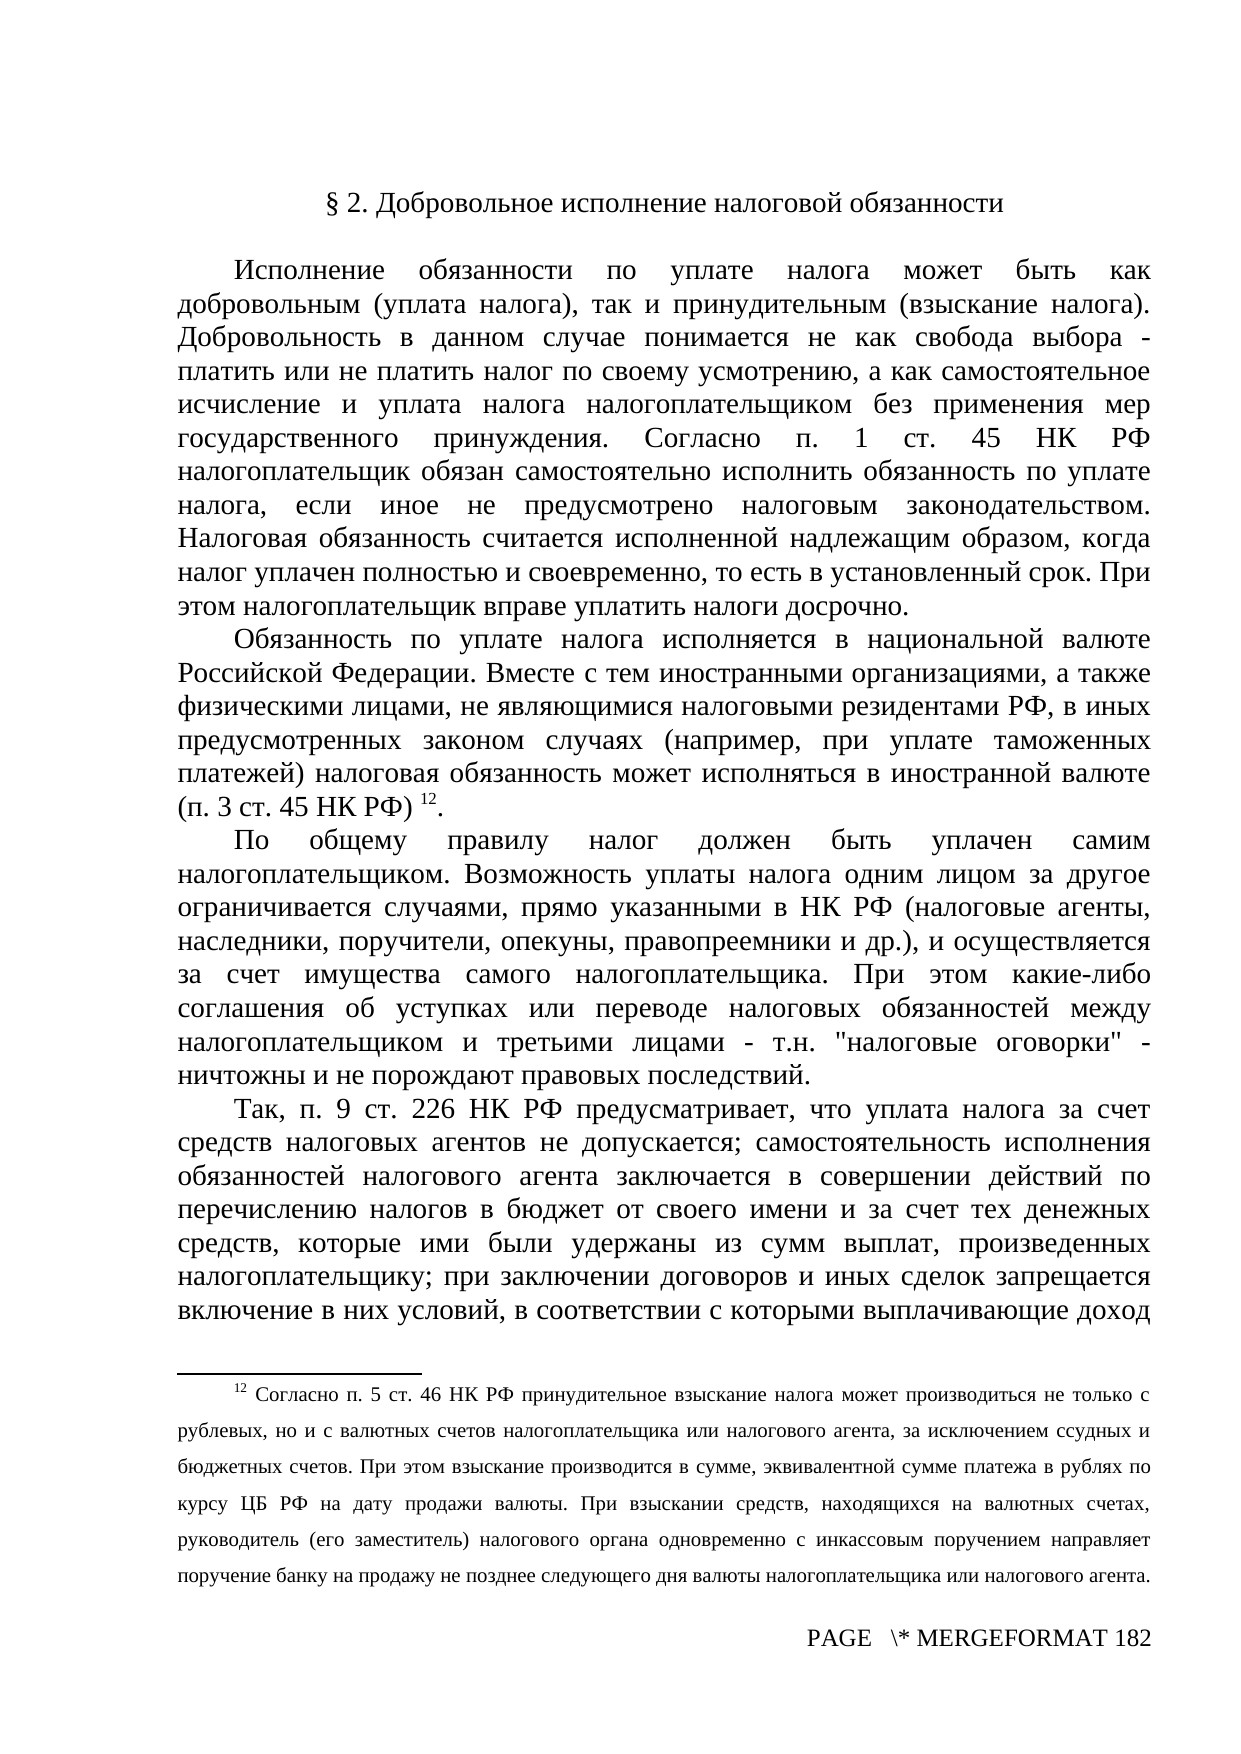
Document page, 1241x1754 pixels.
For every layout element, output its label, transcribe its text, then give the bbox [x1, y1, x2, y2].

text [177, 1091, 1152, 1326]
text § 2. Добровольное исполнение налоговой обязанности [177, 185, 1152, 219]
text По общему правилу налог должен быть уплачен самим налогоплательщиком. Возможность уплаты налога одним лицом за другое ограничивается случаями, прямо указанными в НК РФ (налоговые агенты, наследники, поручители, опекуны, правопреемники и др.), и осуществляется за счет имущества самого налогоплательщика. При этом какие-либо соглашения об уступках или переводе налоговых обязанностей между налогоплательщиком и третьими лицами - т.н. "налоговые оговорки" - ничтожны и не порождают правовых последствий. [177, 822, 1152, 1091]
text Обязанность по уплате налога исполняется в национальной валюте Российской Федерации. Вместе с тем иностранными организациями, а также физическими лицами, не являющимися налоговыми резидентами РФ, в иных предусмотренных законом случаях (например, при уплате таможенных платежей) налоговая обязанность может исполняться в иностранной валюте (п. 3 ст. 45 НК РФ) . [177, 621, 1152, 822]
text Исполнение обязанности по уплате налога может быть как добровольным (уплата налога), так и принудительным (взыскание налога). Добровольность в данном случае понимается не как свобода выбора - платить или не платить налог по своему усмотрению, а как самостоятельное исчисление и уплата налога налогоплательщиком без применения мер государственного принуждения. Согласно п. 1 ст. 45 НК РФ налогоплательщик обязан самостоятельно исполнить обязанность по уплате налога, если иное не предусмотрено налоговым законодательством. Налоговая обязанность считается исполненной надлежащим образом, когда налог уплачен полностью и своевременно, то есть в установленный срок. При этом налогоплательщик вправе уплатить налоги досрочно. [177, 252, 1152, 621]
